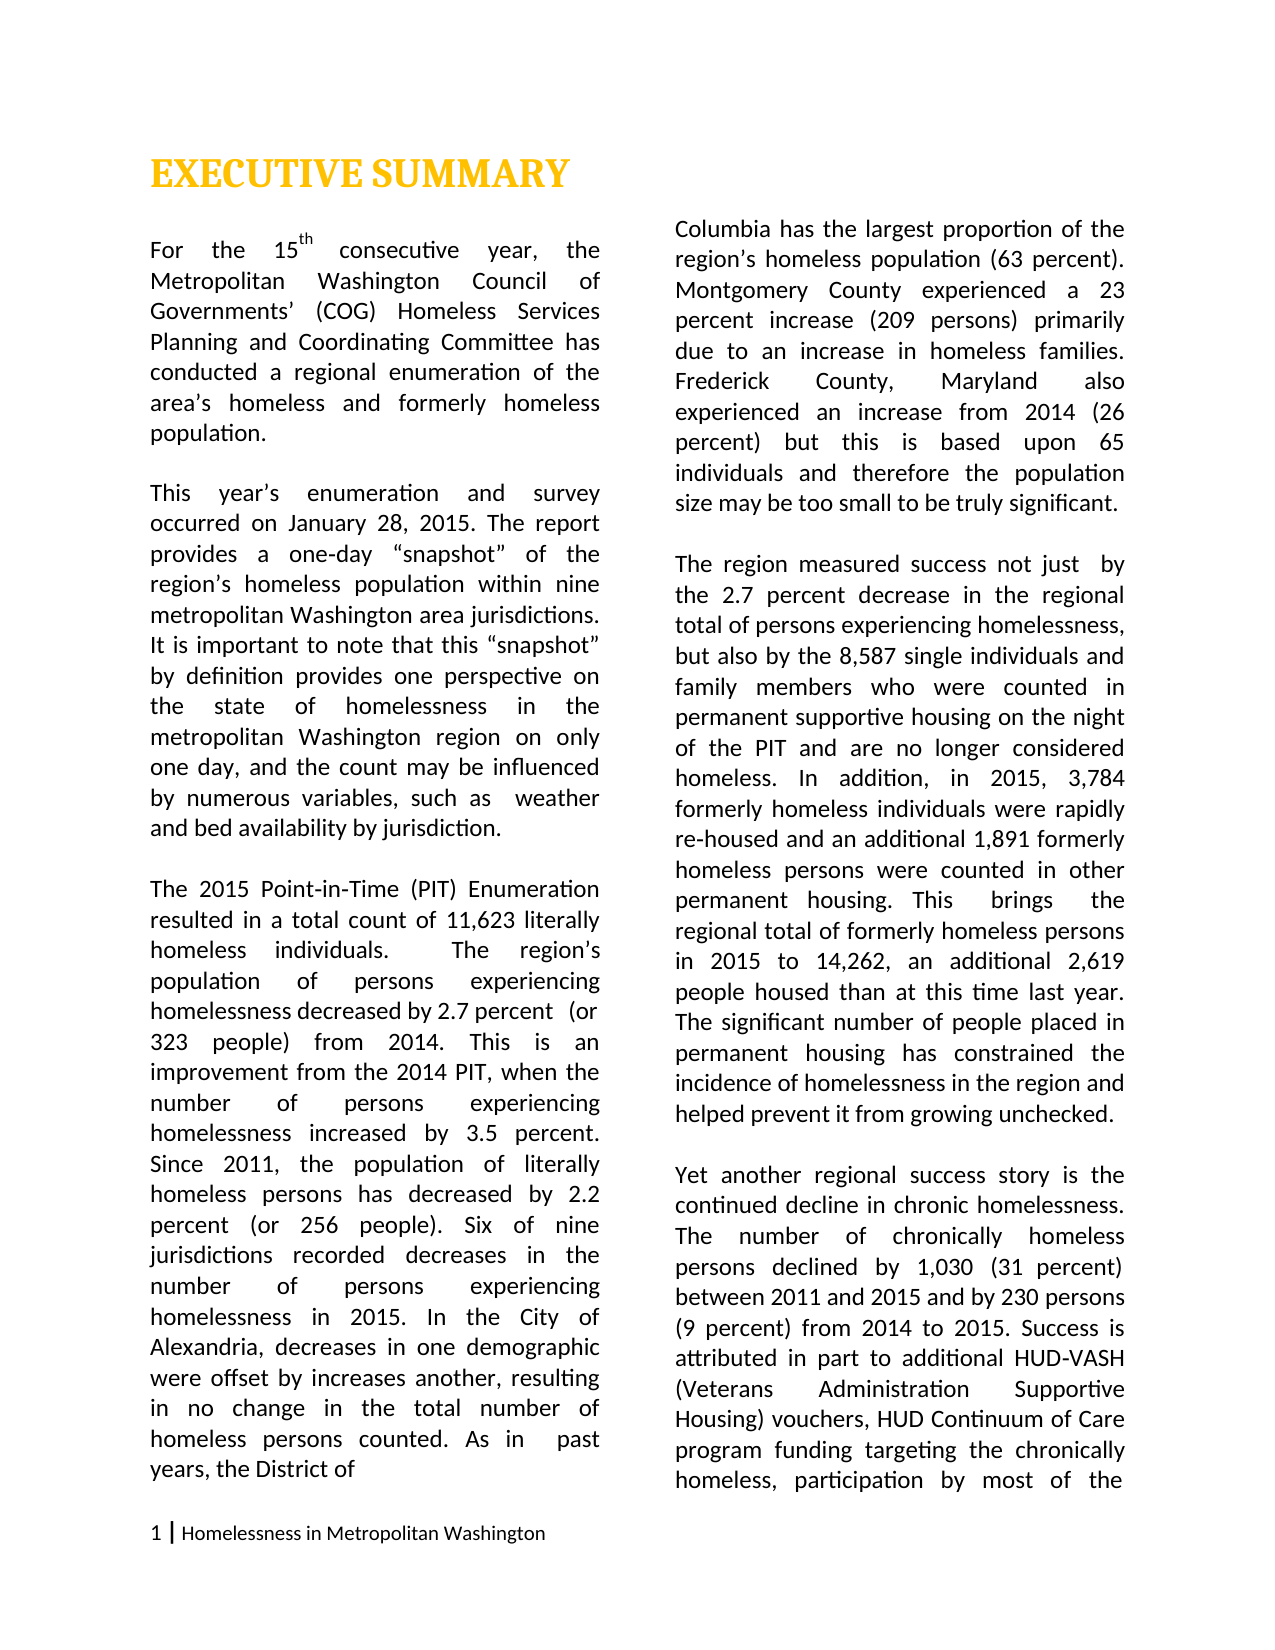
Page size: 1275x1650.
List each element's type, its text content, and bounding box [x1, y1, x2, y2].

text between 2011 and 2015 and by 230 persons [675, 1281, 1137, 1312]
text For the 15th consecutive year, the Metropolitan Washington Council of Governments’ (COG) Homeless Services Planning and Coordinating Committee has conducted a regional enumeration of the area’s homeless and formerly homeless population. [150, 228, 600, 448]
text (9 percent) from 2014 to 2015. Success is attributed in part to additional HUD‐VASH (Veterans Administration Supportive Housing) vouchers, HUD Continuum of Care program funding targeting the chronically homeless, participation by most of the [675, 1312, 1125, 1495]
subtitle EXECUTIVE SUMMARY [150, 150, 600, 198]
text Yet another regional success story is the continued decline in chronic homelessness. The number of chronically homeless persons declined by 1,030 (31 percent) [675, 1159, 1125, 1281]
text The region measured success not just by the 2.7 percent decrease in the regional total of persons experiencing homelessness, but also by the 8,587 single individuals and family members who were counted in permanent supportive housing on the night of the PIT and are no longer considered homeless. In addition, in 2015, 3,784 formerly homeless individuals were rapidly re‐housed and an additional 1,891 formerly homeless persons were counted in other permanent housing. This brings the regional total of formerly homeless persons in 2015 to 14,262, an additional 2,619 people housed than at this time last year. The significant number of people placed in permanent housing has constrained the incidence of homelessness in the region and helped prevent it from growing unchecked. [675, 549, 1125, 1128]
text 323 people) from 2014. This is an improvement from the 2014 PIT, when the number of persons experiencing homelessness increased by 3.5 percent. Since 2011, the population of literally homeless persons has decreased by 2.2 percent (or 256 people). Six of nine jurisdictions recorded decreases in the number of persons experiencing homelessness in 2015. In the City of Alexandria, decreases in one demographic were offset by increases another, resulting in no change in the total number of homeless persons counted. As in past years, the District of [150, 1026, 600, 1484]
text The 2015 Point‐in‐Time (PIT) Enumeration resulted in a total count of 11,623 literally homeless individuals. The region’s population of persons experiencing homelessness decreased by 2.7 percent (or [150, 873, 600, 1026]
text Columbia has the largest proportion of the region’s homeless population (63 percent). Montgomery County experienced a 23 percent increase (209 persons) primarily due to an increase in homeless families. Frederick County, Maryland also experienced an increase from 2014 (26 percent) but this is based upon 65 individuals and therefore the population size may be too small to be truly significant. [675, 213, 1125, 518]
text This year’s enumeration and survey occurred on January 28, 2015. The report provides a one‐day “snapshot” of the region’s homeless population within nine metropolitan Washington area jurisdictions. It is important to note that this “snapshot” by definition provides one perspective on the state of homelessness in the metropolitan Washington region on only one day, and the count may be influenced by numerous variables, such as weather and bed availability by jurisdiction. [150, 477, 600, 843]
